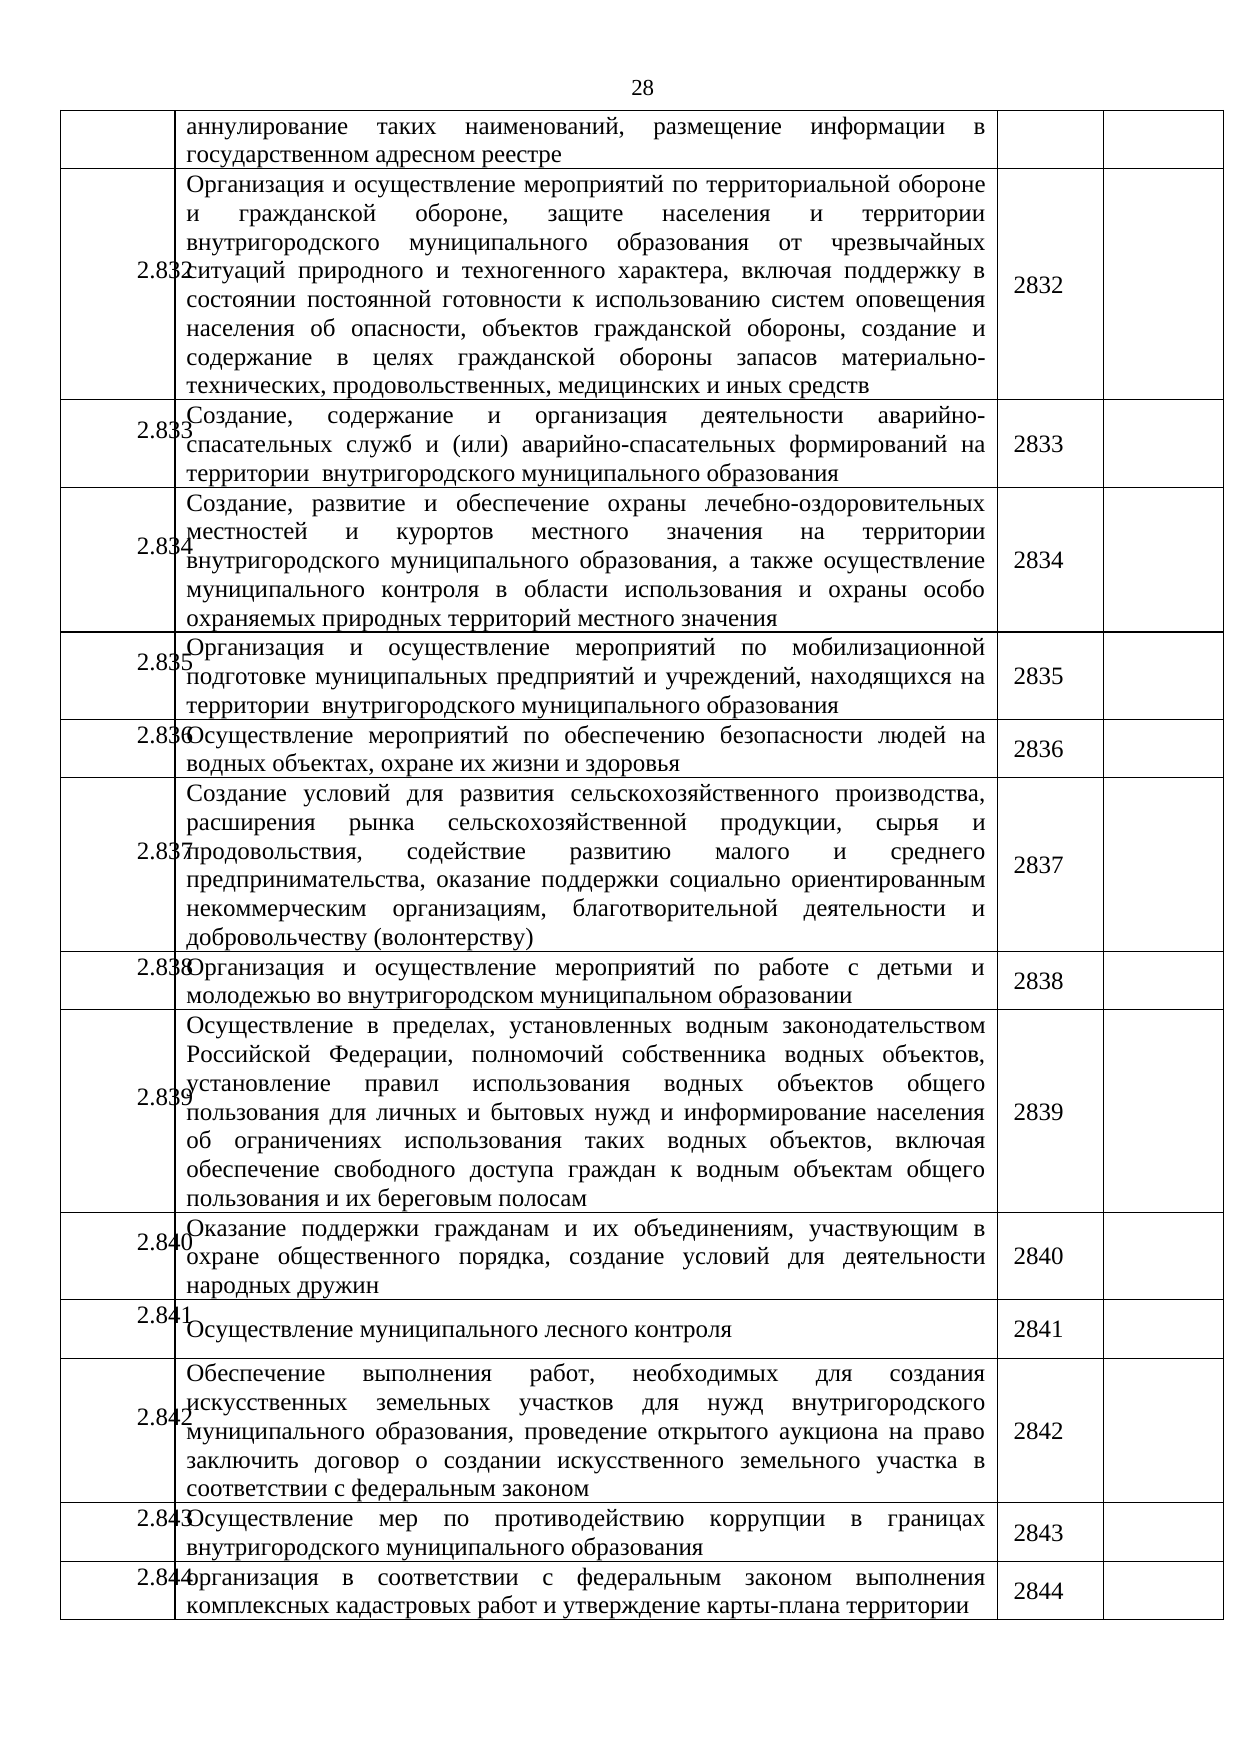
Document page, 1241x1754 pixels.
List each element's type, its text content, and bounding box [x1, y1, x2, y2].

table_cell [1104, 1562, 1223, 1619]
table_cell [1104, 720, 1223, 777]
table_cell [61, 488, 174, 631]
table_cell [1104, 400, 1223, 487]
table_cell Обеспечение выполнения работ, необходимых для создания искусственных земельных участков для нужд внутригородского муниципального образования, проведение открытого аукциона на право заключить договор о создании искусственного земельного участка в соответствии с федеральным законом [176, 1359, 997, 1502]
table_cell Создание, содержание и организация деятельности аварийно-спасательных служб и (или) аварийно-спасательных формирований на территории внутригородского муниципального образования [176, 400, 997, 487]
table_cell Осуществление в пределах, установленных водным законодательством Российской Федерации, полномочий собственника водных объектов, установление правил использования водных объектов общего пользования для личных и бытовых нужд и информирование населения об ограничениях использования таких водных объектов, включая обеспечение свободного доступа граждан к водным объектам общего пользования и их береговым полосам [176, 1010, 997, 1212]
table_cell Организация и осуществление мероприятий по работе с детьми и молодежью во внутригородском муниципальном образовании [176, 952, 997, 1009]
table_cell [1104, 952, 1223, 1009]
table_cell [176, 111, 997, 168]
table_cell [61, 400, 174, 487]
table_cell Осуществление муниципального лесного контроля [176, 1300, 997, 1357]
table_cell [998, 488, 1103, 631]
table_cell [998, 1359, 1103, 1502]
table_cell [61, 633, 174, 719]
table_cell [998, 952, 1103, 1009]
table_cell Организация и осуществление мероприятий по территориальной обороне и гражданской обороне, защите населения и территории внутригородского муниципального образования от чрезвычайных ситуаций природного и техногенного характера, включая поддержку в состоянии постоянной готовности к использованию систем оповещения населения об опасности, объектов гражданской обороны, создание и содержание в целях гражданской обороны запасов материально-технических, продовольственных, медицинских и иных средств [176, 169, 997, 399]
table_cell [998, 400, 1103, 487]
table_cell [61, 1300, 174, 1357]
table_cell [61, 952, 174, 1009]
table_cell [998, 720, 1103, 777]
table_cell [61, 720, 174, 777]
table_cell [1104, 488, 1223, 631]
table_cell [998, 1562, 1103, 1619]
table_cell [61, 1562, 174, 1619]
table_cell [1104, 1010, 1223, 1212]
table_cell [998, 1503, 1103, 1561]
table_cell [998, 633, 1103, 719]
table_cell [1104, 1213, 1223, 1299]
table_cell [1104, 778, 1223, 951]
table_cell Создание условий для развития сельскохозяйственного производства, расширения рынка сельскохозяйственной продукции, сырья и продовольствия, содействие развитию малого и среднего предпринимательства, оказание поддержки социально ориентированным некоммерческим организациям, благотворительной деятельности и добровольчеству (волонтерству) [176, 778, 997, 951]
table_cell [1104, 111, 1223, 168]
table_cell [61, 778, 174, 951]
table_cell [998, 1300, 1103, 1357]
table_cell [61, 1503, 174, 1561]
table_cell организация в соответствии с федеральным законом выполнения комплексных кадастровых работ и утверждение карты-плана территории [176, 1562, 997, 1619]
table_cell [998, 169, 1103, 399]
table_cell [1104, 1359, 1223, 1502]
table_cell [61, 111, 174, 168]
table_cell [61, 169, 174, 399]
table_cell Организация и осуществление мероприятий по мобилизационной подготовке муниципальных предприятий и учреждений, находящихся на территории внутригородского муниципального образования [176, 633, 997, 719]
table_cell [1104, 633, 1223, 719]
table_cell Создание, развитие и обеспечение охраны лечебно-оздоровительных местностей и курортов местного значения на территории внутригородского муниципального образования, а также осуществление муниципального контроля в области использования и охраны особо охраняемых природных территорий местного значения [176, 488, 997, 631]
table_cell [61, 1010, 174, 1212]
table_cell [998, 1213, 1103, 1299]
table_cell [61, 1213, 174, 1299]
table_cell [1104, 169, 1223, 399]
table_cell [998, 111, 1103, 168]
table_cell [61, 1359, 174, 1502]
table_cell [1104, 1300, 1223, 1357]
table_cell Оказание поддержки гражданам и их объединениям, участвующим в охране общественного порядка, создание условий для деятельности народных дружин [176, 1213, 997, 1299]
table_cell Осуществление мер по противодействию коррупции в границах внутригородского муниципального образования [176, 1503, 997, 1561]
table_cell [998, 1010, 1103, 1212]
table_cell [1104, 1503, 1223, 1561]
table_cell Осуществление мероприятий по обеспечению безопасности людей на водных объектах, охране их жизни и здоровья [176, 720, 997, 777]
table_cell [998, 778, 1103, 951]
